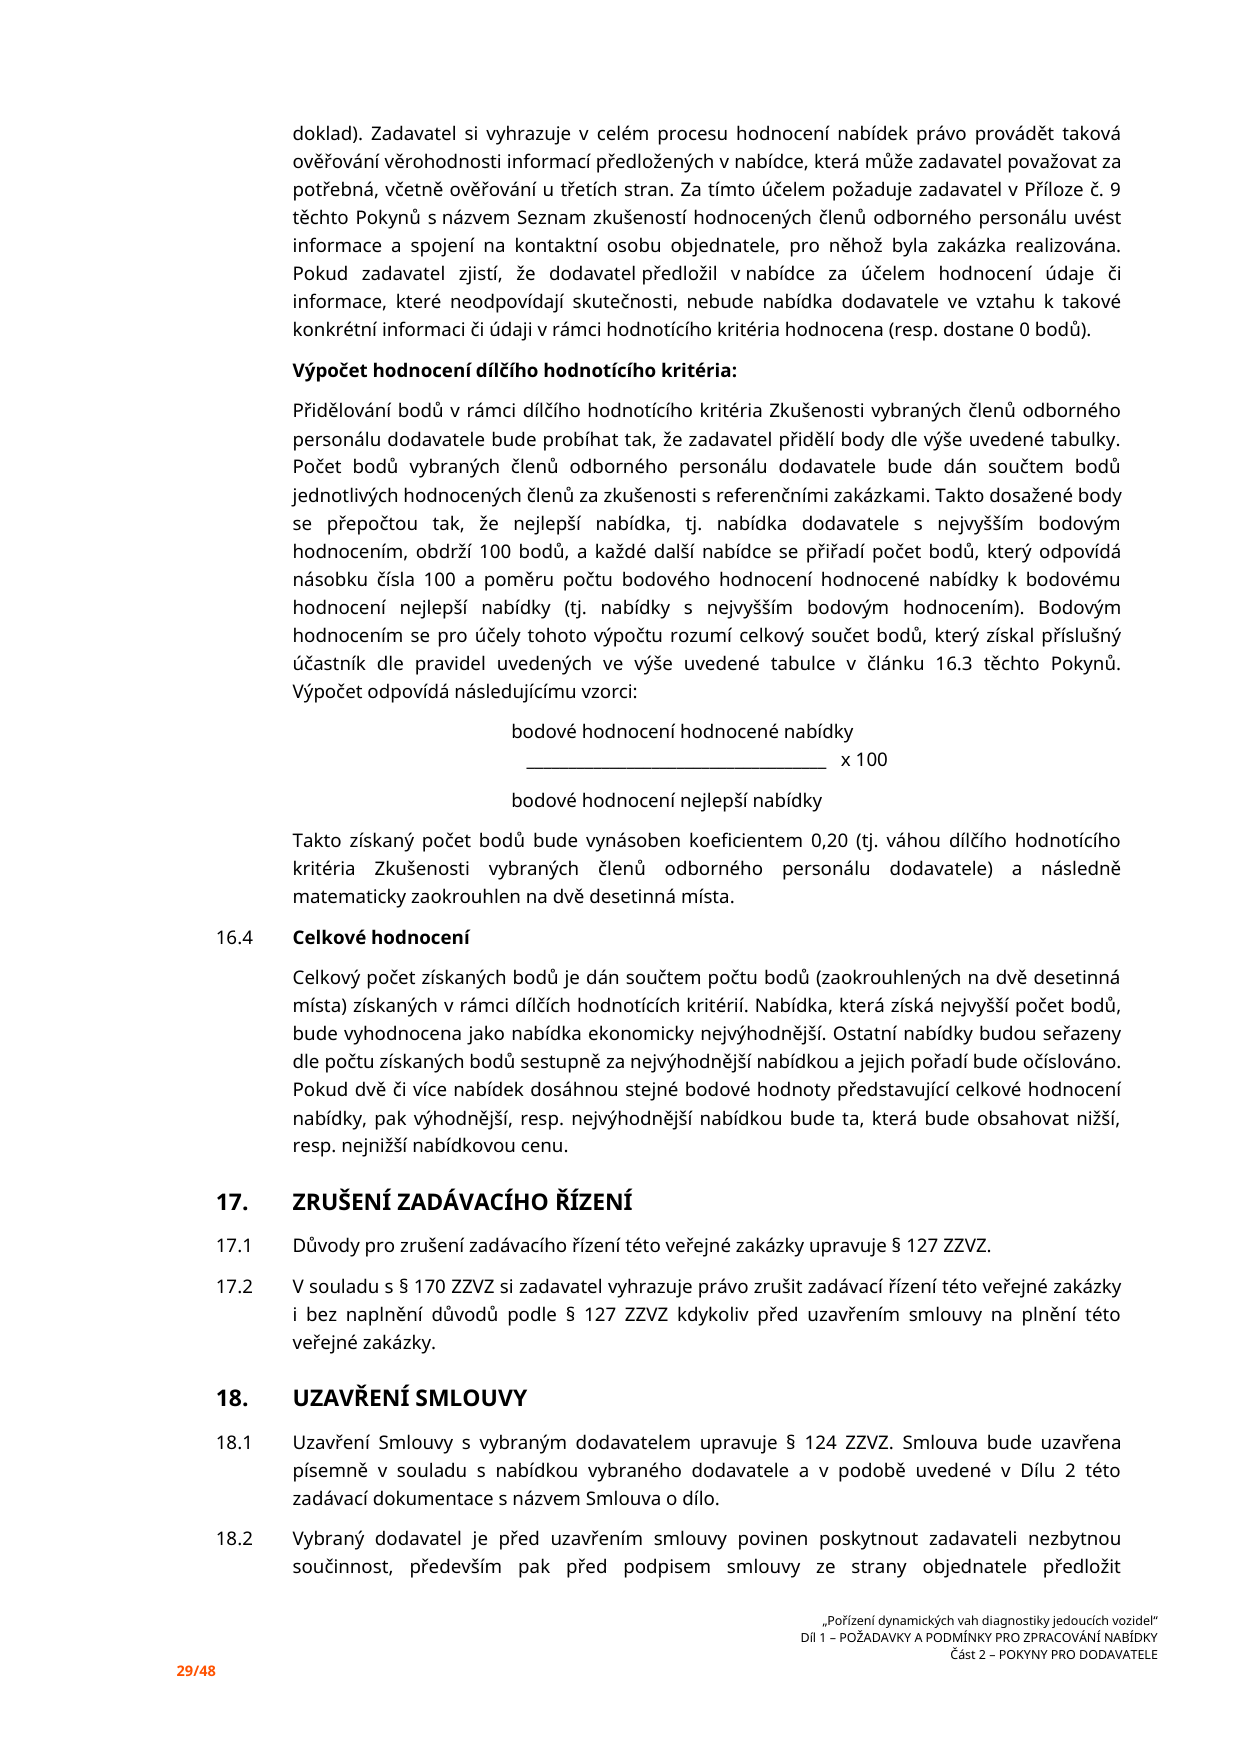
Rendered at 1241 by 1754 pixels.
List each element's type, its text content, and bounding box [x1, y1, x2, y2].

text Celkové hodnocení [216, 924, 1122, 950]
text UZAVŘENÍ SMLOUVY [216, 1382, 1122, 1413]
list bodové hodnocení hodnocené nabídky [440, 718, 1122, 744]
list bodové hodnocení nejlepší nabídky [440, 787, 1122, 813]
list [292, 121, 1122, 342]
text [216, 1526, 1122, 1579]
list Přidělování bodů v rámci dílčího hodnotícího kritéria Zkušenosti vybraných členů odborného personálu dodavatele bude probíhat tak, že zadavatel přidělí body dle výše uvedené tabulky. Počet bodů vybraných členů odborného personálu dodavatele bude dán součtem bodů jednotlivých hodnocených členů za zkušenosti s referenčními zakázkami. Takto dosažené body se přepočtou tak, že nejlepší nabídka, tj. nabídka dodavatele s nejvyšším bodovým hodnocením, obdrží 100 bodů, a každé další nabídce se přiřadí počet bodů, který odpovídá násobku čísla 100 a poměru počtu bodového hodnocení hodnocené nabídky k bodovému hodnocení nejlepší nabídky (tj. nabídky s nejvyšším bodovým hodnocením). Bodovým hodnocením se pro účely tohoto výpočtu rozumí celkový součet bodů, který získal příslušný účastník dle pravidel uvedených ve výše uvedené tabulce v článku 16.3 těchto Pokynů. Výpočet odpovídá následujícímu vzorci: [292, 398, 1122, 703]
text ZRUŠENÍ ZADÁVACÍHO ŘÍZENÍ [216, 1186, 1122, 1217]
text Důvody pro zrušení zadávacího řízení této veřejné zakázky upravuje § 127 ZZVZ. [216, 1233, 1122, 1258]
text V souladu s § 170 ZZVZ si zadavatel vyhrazuje právo zrušit zadávací řízení této veřejné zakázky i bez naplnění důvodů podle § 127 ZZVZ kdykoliv před uzavřením smlouvy na plnění této veřejné zakázky. [216, 1273, 1122, 1355]
list Celkový počet získaných bodů je dán součtem počtu bodů (zaokrouhlených na dvě desetinná místa) získaných v rámci dílčích hodnotících kritérií. Nabídka, která získá nejvyšší počet bodů, bude vyhodnocena jako nabídka ekonomicky nejvýhodnější. Ostatní nabídky budou seřazeny dle počtu získaných bodů sestupně za nejvýhodnější nabídkou a jejich pořadí bude očíslováno. Pokud dvě či více nabídek dosáhnou stejné bodové hodnoty představující celkové hodnocení nabídky, pak výhodnější, resp. nejvýhodnější nabídkou bude ta, která bude obsahovat nižší, resp. nejnižší nabídkovou cenu. [292, 965, 1122, 1158]
list Výpočet hodnocení dílčího hodnotícího kritéria: [292, 357, 1122, 383]
list ____________________________________ x 100 [292, 747, 1122, 772]
text Uzavření Smlouvy s vybraným dodavatelem upravuje § 124 ZZVZ. Smlouva bude uzavřena písemně v souladu s nabídkou vybraného dodavatele a v podobě uvedené v Dílu 2 této zadávací dokumentace s názvem Smlouva o dílo. [216, 1429, 1122, 1511]
list Takto získaný počet bodů bude vynásoben koeficientem 0,20 (tj. váhou dílčího hodnotícího kritéria Zkušenosti vybraných členů odborného personálu dodavatele) a následně matematicky zaokrouhlen na dvě desetinná místa. [292, 828, 1122, 909]
